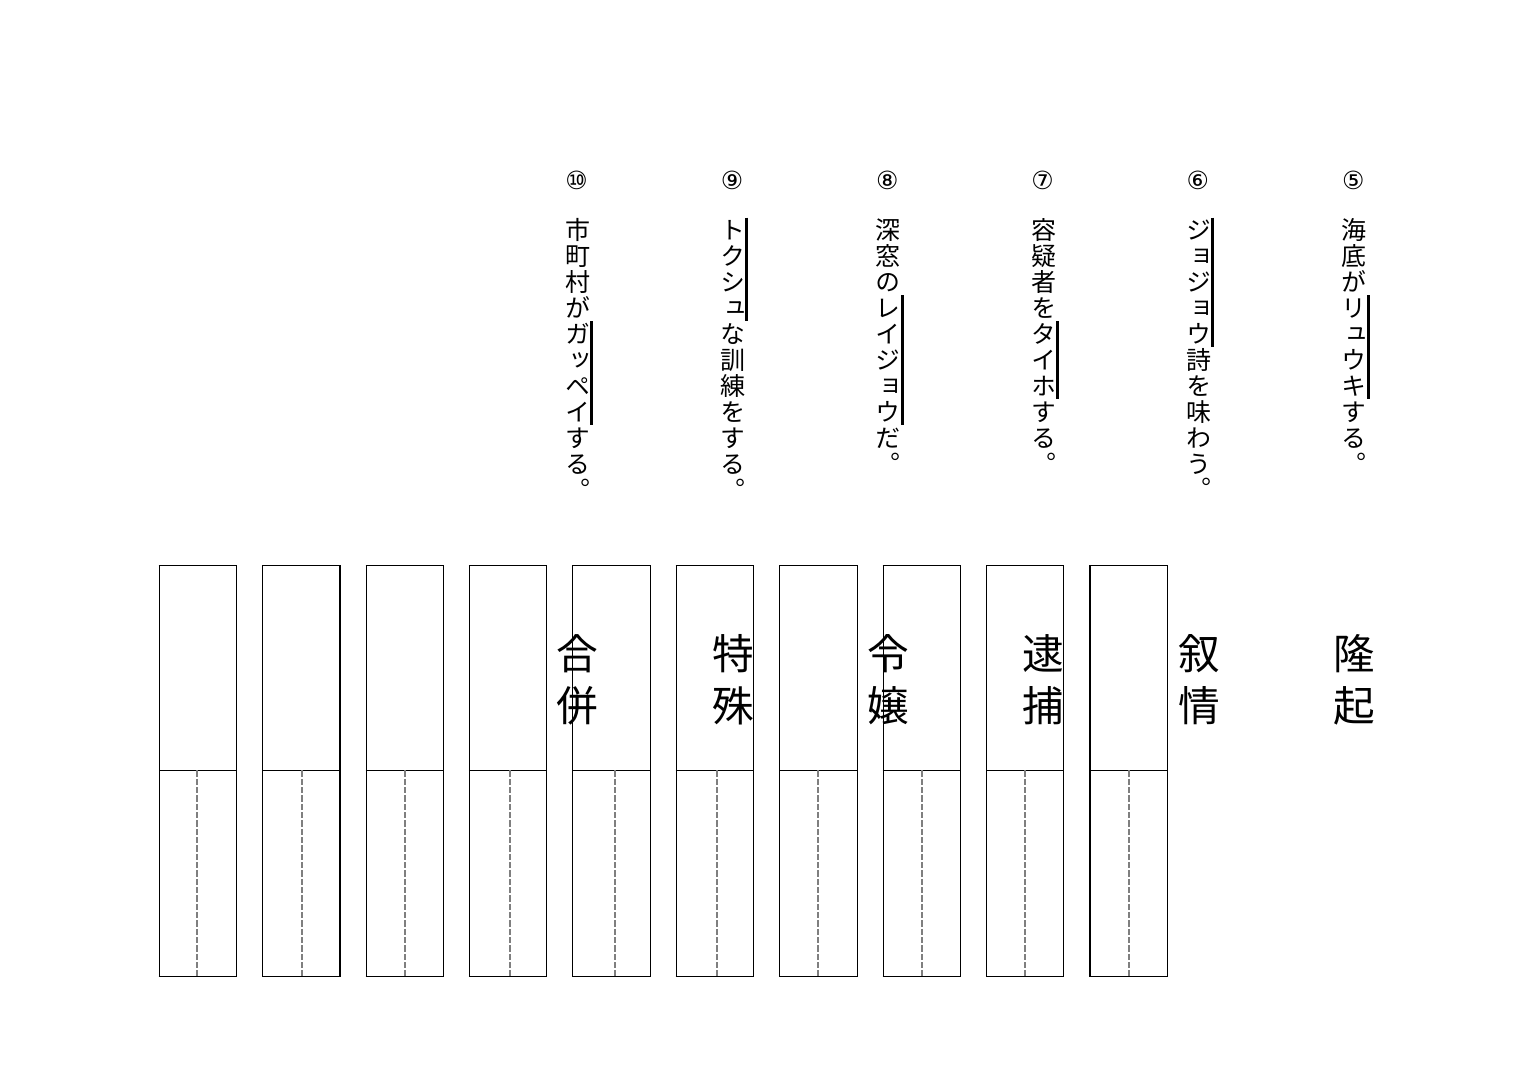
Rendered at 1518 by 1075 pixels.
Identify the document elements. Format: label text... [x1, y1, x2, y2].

text ⑩市町村がガッペイする。 合併 [526, 166, 629, 969]
text ⑦容疑者をタイホする。 逮捕 [992, 166, 1095, 969]
text ⑤海底がリュウキする。 隆起 [1302, 166, 1406, 969]
text ⑧深窓のレイジョウだ。 令嬢 [836, 166, 940, 969]
text ⑨トクシュな訓練をする。 特殊 [681, 166, 785, 969]
text ⑥ジョジョウ詩を味わう。 叙情 [1147, 166, 1251, 969]
